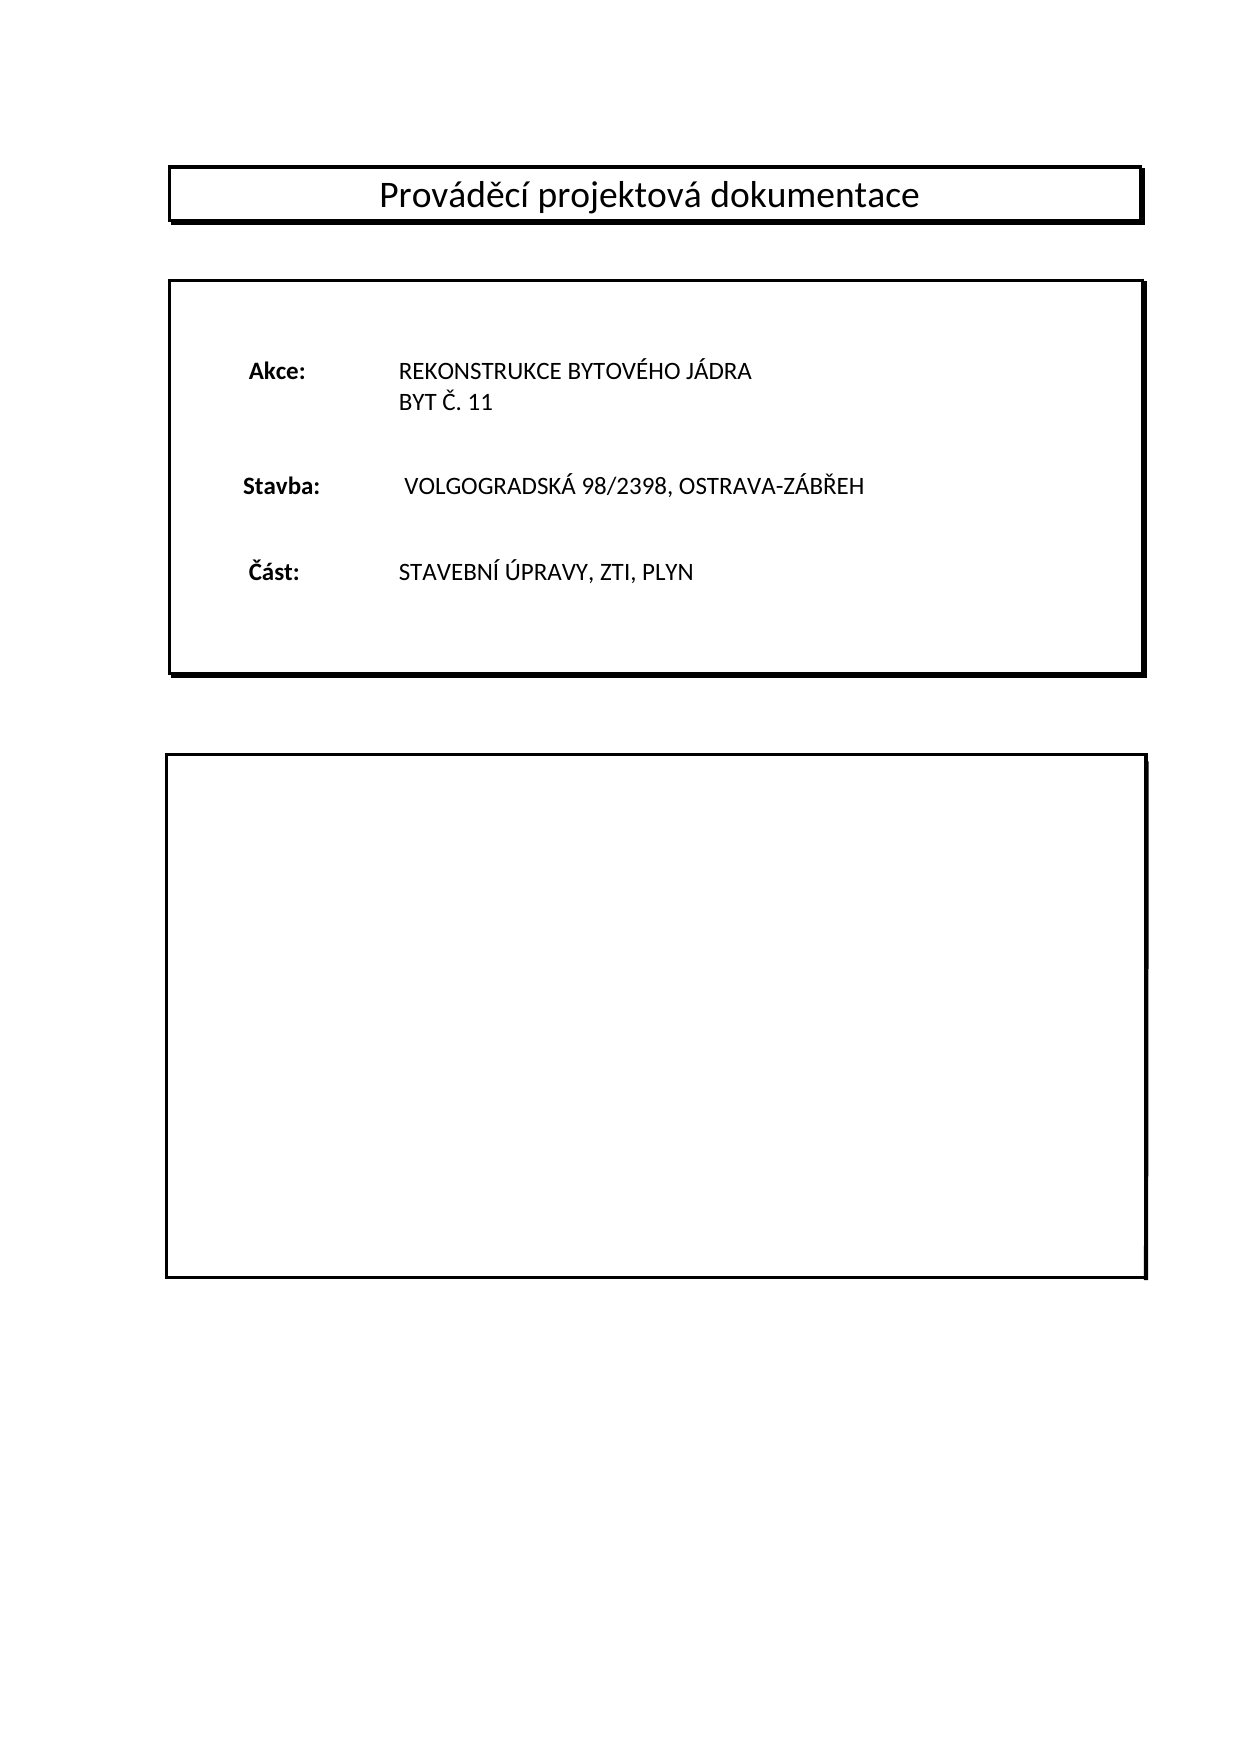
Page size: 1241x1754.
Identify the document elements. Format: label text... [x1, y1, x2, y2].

text Stavba: VOLGOGRADSKÁ 98/2398, OSTRAVA-ZÁBŘEH [171, 465, 1141, 501]
text Část: STAVEBNÍ ÚPRAVY, ZTI, PLYN [171, 551, 1141, 587]
text Akce: REKONSTRUKCE BYTOVÉHO JÁDRA [177, 356, 1122, 386]
text BYT Č. 11 [177, 386, 1122, 417]
text Prováděcí projektová dokumentace [171, 169, 1139, 219]
